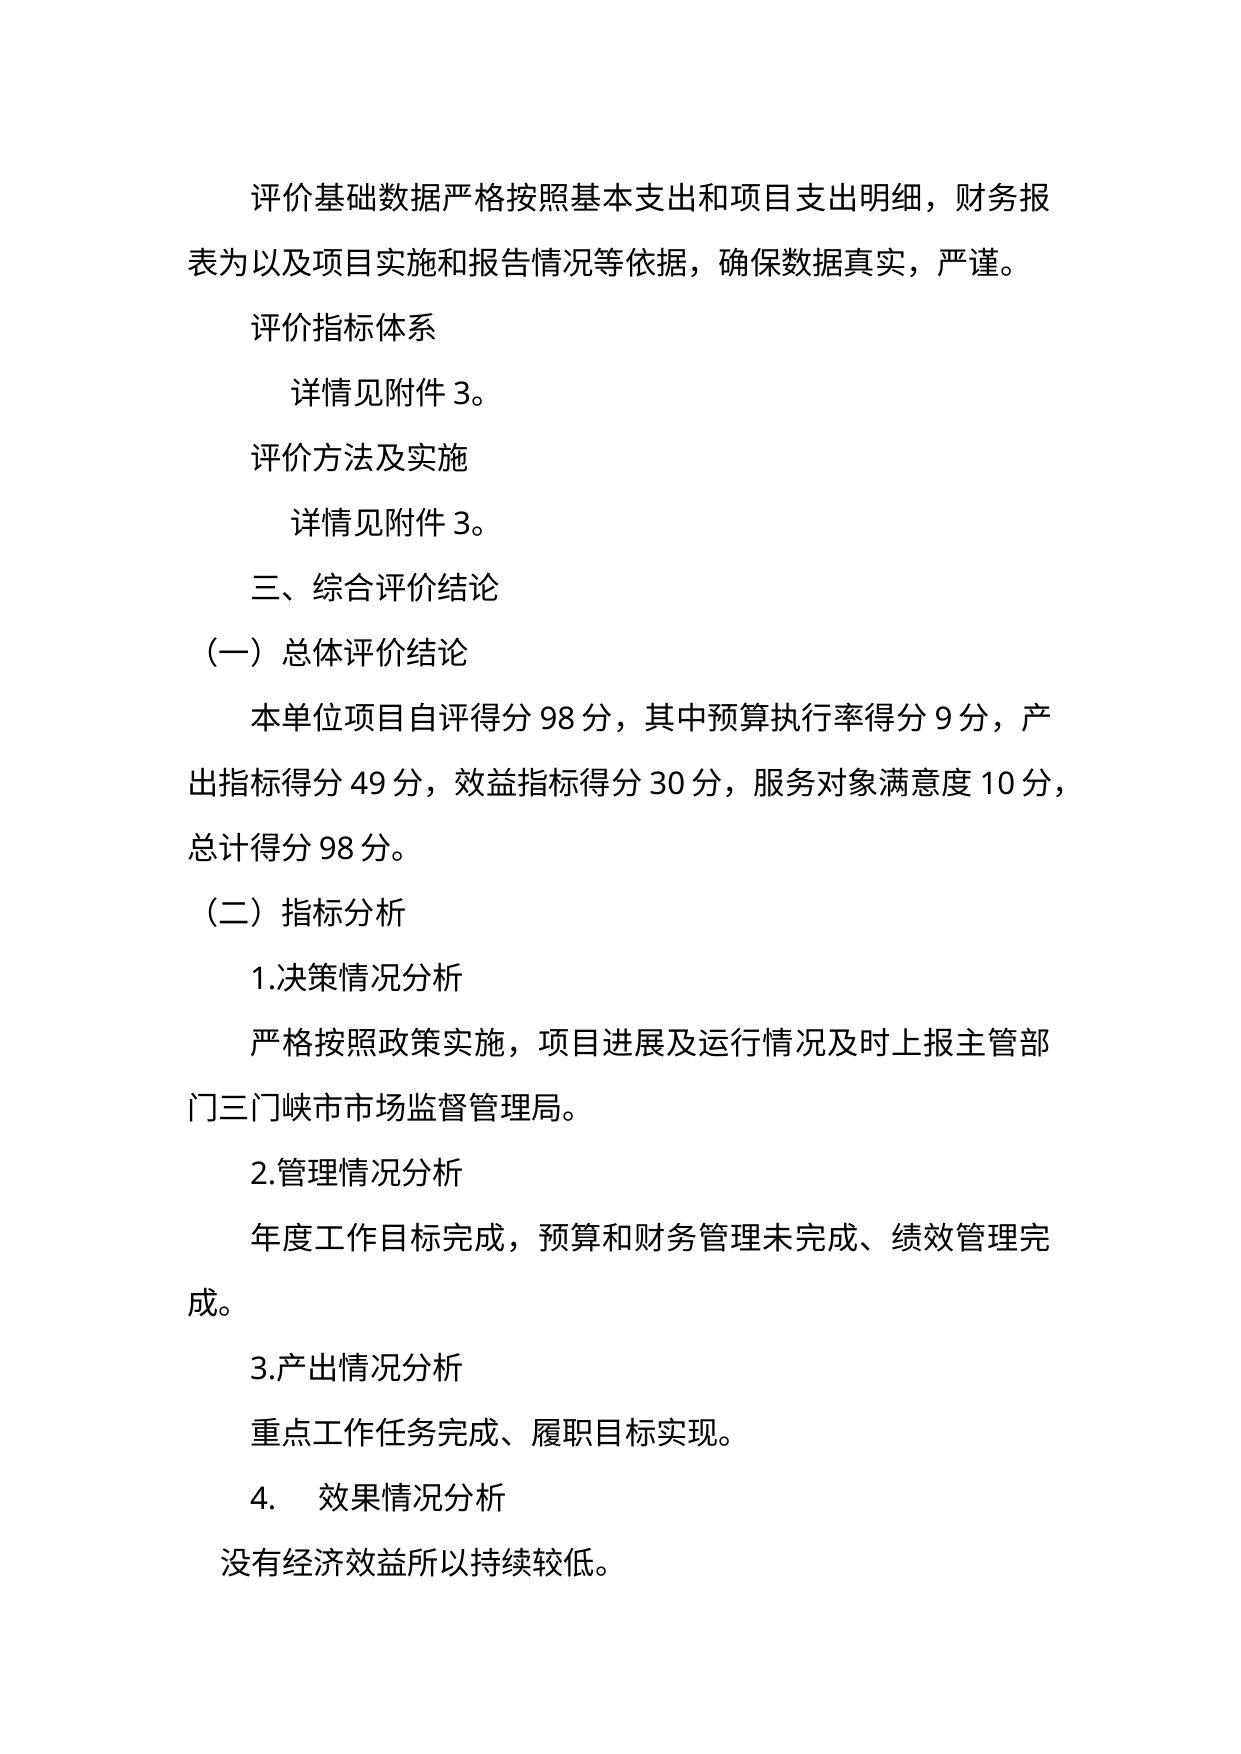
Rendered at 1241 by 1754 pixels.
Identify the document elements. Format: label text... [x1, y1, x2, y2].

text 重点工作任务完成、履职目标实现。 [187, 1398, 1053, 1463]
list 评价基础数据严格按照基本支出和项目支出明细，财务报表为以及项目实施和报告情况等依据，确保数据真实，严谨。 [187, 163, 1053, 293]
text （二）指标分析 [187, 878, 1053, 943]
text 严格按照政策实施，项目进展及运行情况及时上报主管部门三门峡市市场监督管理局。 [187, 1008, 1053, 1138]
list 评价方法及实施 [187, 423, 1053, 488]
list 没有经济效益所以持续较低。 [187, 1528, 1053, 1593]
text 2.管理情况分析 [187, 1138, 1053, 1203]
list 本单位项目自评得分98分，其中预算执行率得分9分，产出指标得分49分，效益指标得分30分，服务对象满意度10分，总计得分98分。 [187, 683, 1053, 878]
text 3.产出情况分析 [187, 1333, 1053, 1398]
list 详情见附件3。 [187, 488, 1053, 553]
list 效果情况分析 [187, 1463, 1053, 1528]
list 详情见附件3。 [187, 358, 1053, 423]
list 评价指标体系 [187, 293, 1053, 358]
text （一）总体评价结论 [187, 618, 1053, 683]
list 综合评价结论 [187, 553, 1053, 618]
text 1.决策情况分析 [187, 943, 1053, 1008]
list 年度工作目标完成，预算和财务管理未完成、绩效管理完成。 [187, 1203, 1053, 1333]
